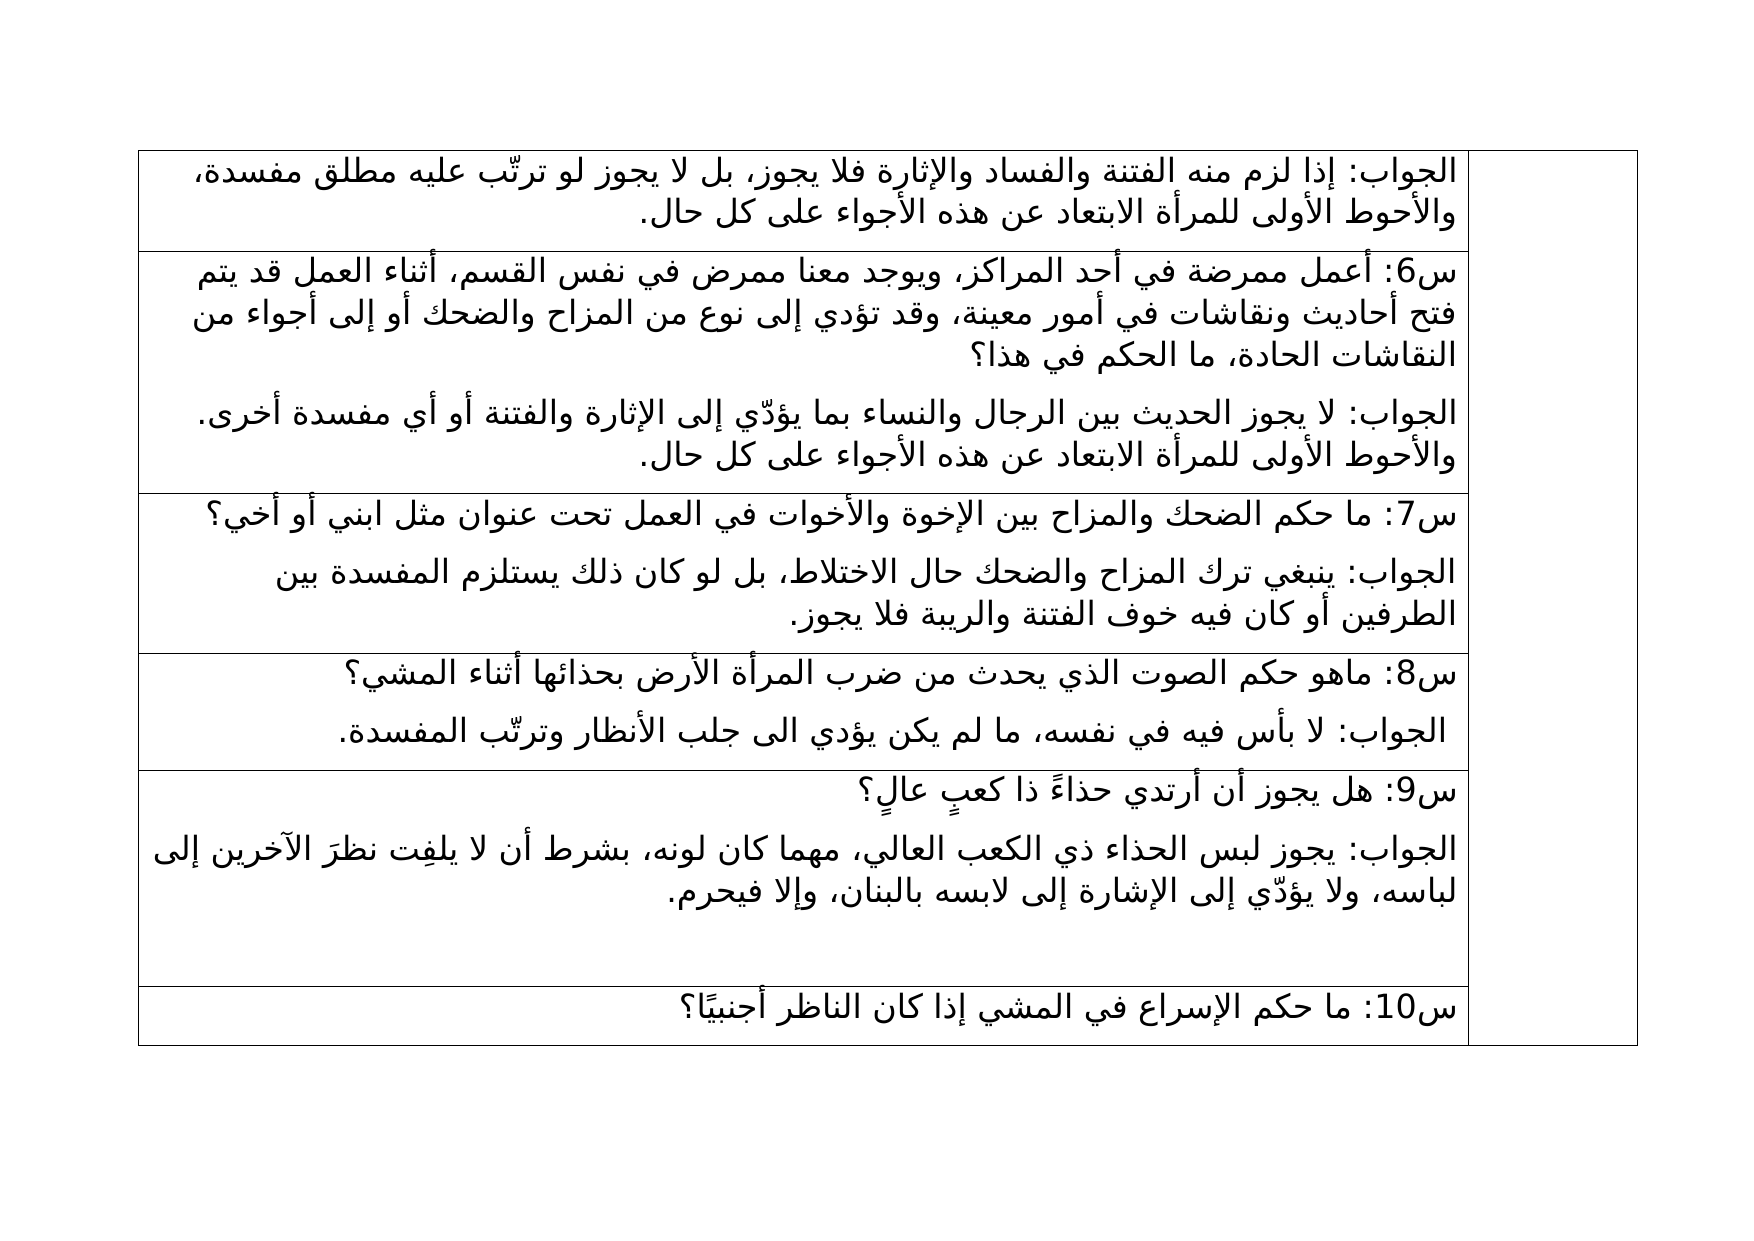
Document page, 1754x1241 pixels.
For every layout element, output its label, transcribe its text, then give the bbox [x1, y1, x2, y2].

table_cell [139, 987, 1468, 1045]
table_cell س8: ماهو حكم الصوت الذي يحدث من ضرب المرأة الأرض بحذائها أثناء المشي؟ الجواب: لا بأس فيه في نفسه، ما لم يكن يؤدي الى جلب الأنظار وترتّب المفسدة. [139, 654, 1468, 769]
table_cell س6: أعمل ممرضة في أحد المراكز، ويوجد معنا ممرض في نفس القسم، أثناء العمل قد يتم فتح أحاديث ونقاشات في أمور معينة، وقد تؤدي إلى نوع من المزاح والضحك أو إلى أجواء من النقاشات الحادة، ما الحكم في هذا؟ الجواب: لا يجوز الحديث بين الرجال والنساء بما يؤدّي إلى الإثارة والفتنة أو أي مفسدة أخرى. والأحوط الأولى للمرأة الابتعاد عن هذه الأجواء على كل حال. [139, 252, 1468, 493]
table_cell س7: ما حكم الضحك والمزاح بين الإخوة والأخوات في العمل تحت عنوان مثل ابني أو أخي؟ الجواب: ينبغي ترك المزاح والضحك حال الاختلاط، بل لو كان ذلك يستلزم المفسدة بين الطرفين أو كان فيه خوف الفتنة والريبة فلا يجوز. [139, 494, 1468, 652]
table_cell س9: هل يجوز أن أرتدي حذاءً ذا كعبٍ عالٍ؟ الجواب: يجوز لبس الحذاء ذي الكعب العالي، مهما كان لونه، بشرط أن لا يلفِت نظرَ الآخرين إلى لباسه، ولا يؤدّي إلى الإشارة إلى لابسه بالبنان، وإلا فيحرم. [139, 771, 1468, 986]
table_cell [139, 151, 1468, 251]
